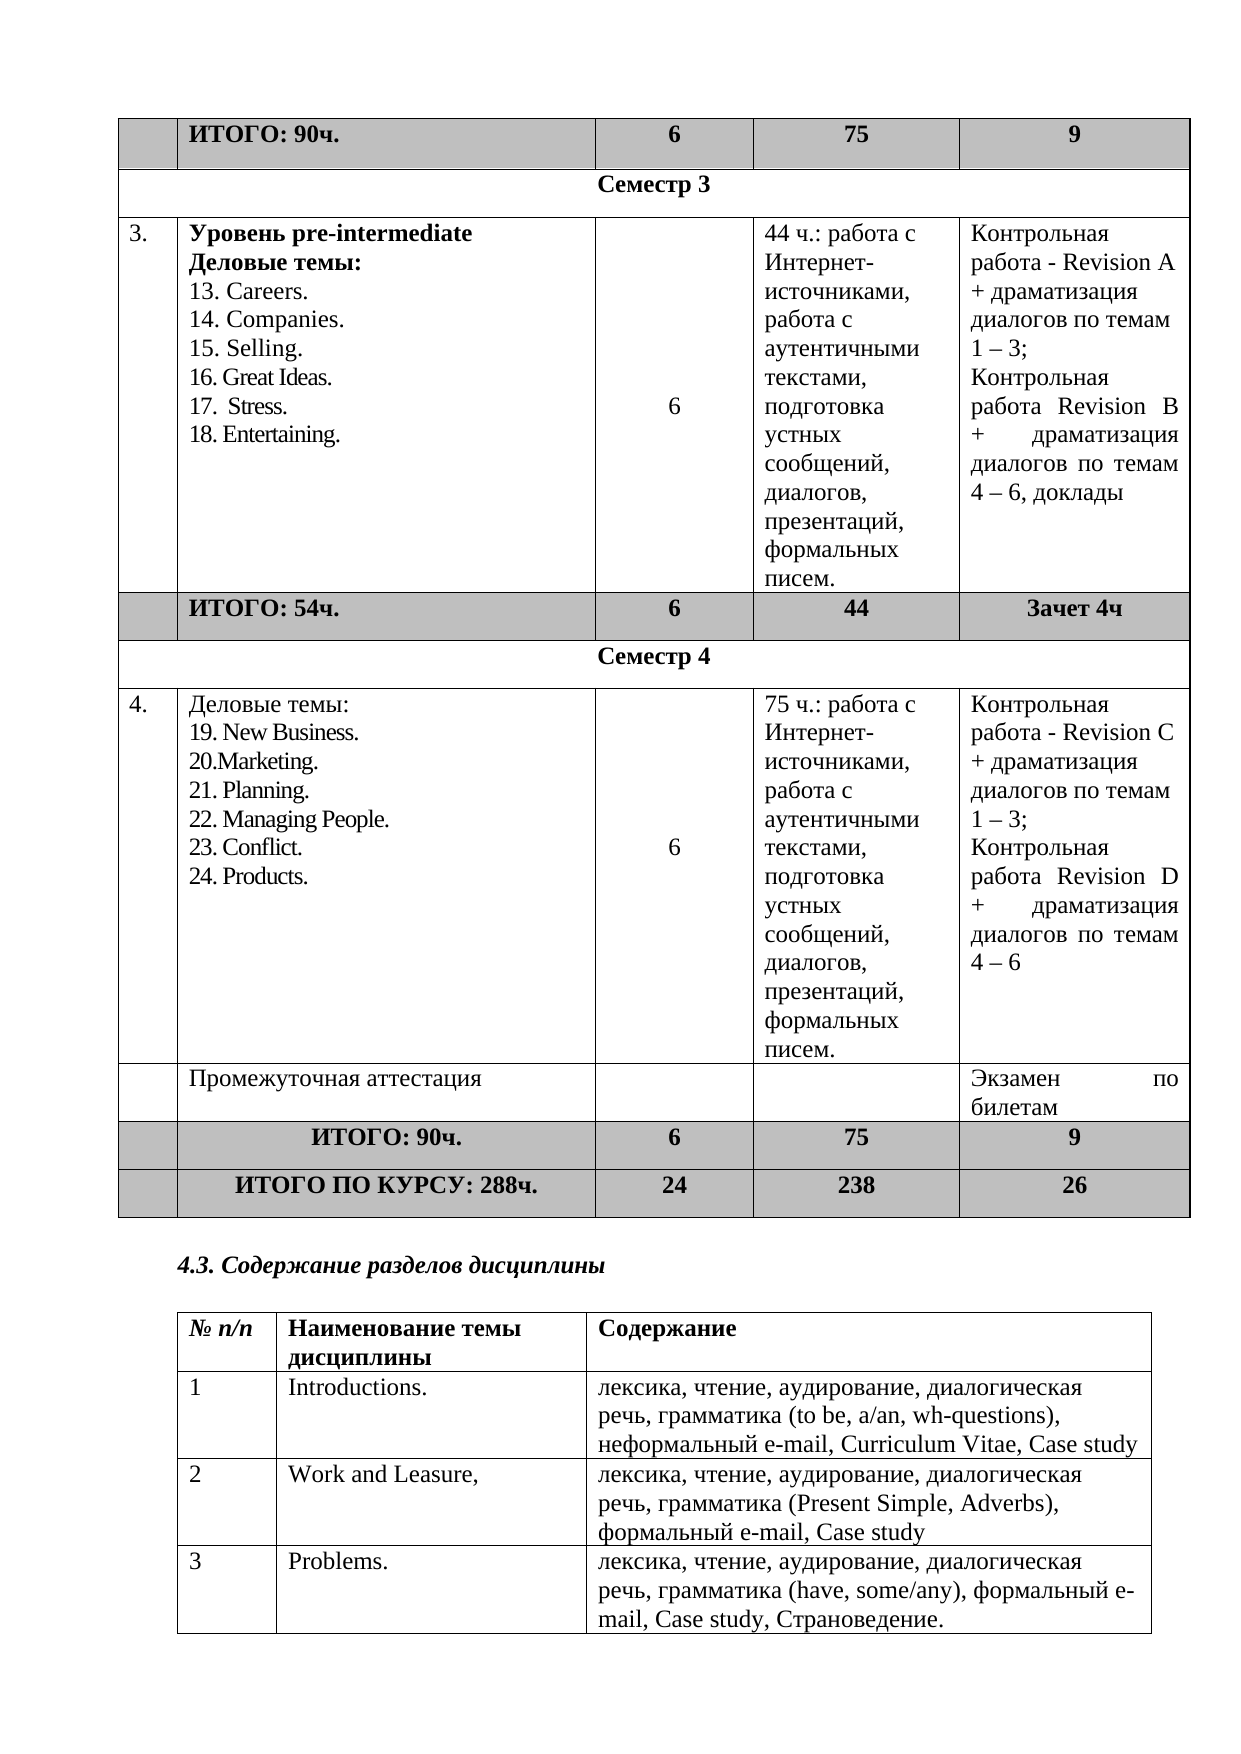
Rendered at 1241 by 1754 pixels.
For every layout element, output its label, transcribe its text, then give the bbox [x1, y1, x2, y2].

table_cell Introductions. [277, 1372, 586, 1458]
table_cell Контрольная работа - Revision C + драматизация диалогов по темам 1 – 3; Контрольная работа Revision D + драматизация диалогов по темам 4 – 6 [960, 689, 1189, 1062]
table_cell [119, 1064, 177, 1121]
table_header № п/п [178, 1313, 276, 1371]
table_cell 3. [119, 218, 177, 592]
table_cell [754, 1064, 959, 1121]
table_cell 1 [178, 1372, 276, 1458]
table_cell 4. [119, 689, 177, 1062]
table_cell Экзамен по билетам [960, 1064, 1189, 1121]
table_cell 9 [960, 119, 1189, 168]
table_cell Семестр 3 [119, 170, 1189, 217]
table_cell 75 [754, 1122, 959, 1169]
table_cell [119, 1122, 177, 1169]
table_cell ИТОГО: 90ч. [178, 1122, 595, 1169]
table_cell 6 [596, 218, 753, 592]
table_cell 75 ч.: работа с Интернет-источниками, работа с аутентичными текстами, подготовка устных сообщений, диалогов, презентаций, формальных писем. [754, 689, 959, 1062]
table_cell Промежуточная аттестация [178, 1064, 595, 1121]
table_cell 2 [178, 1459, 276, 1545]
table_cell ИТОГО: 54ч. [178, 593, 595, 640]
table_header Наименование темы дисциплины [277, 1313, 586, 1371]
table_cell Уровень pre-intermediate Деловые темы: 13. Careers. 14. Companies. 15. Selling. 16. Great Ideas. 17. Stress. 18. Entertaining. [178, 218, 595, 592]
table_cell [596, 1064, 753, 1121]
table_cell лексика, чтение, аудирование, диалогическая речь, грамматика (have, some/any), формальный e-mail, Case study, Страноведение. [587, 1546, 1151, 1633]
table_cell 6 [596, 593, 753, 640]
table_cell 75 [754, 119, 959, 168]
table_cell ИТОГО: 90ч. [178, 119, 595, 168]
table_cell Деловые темы: 19. New Business. 20.Marketing. 21. Planning. 22. Managing People. 23. Conflict. 24. Products. [178, 689, 595, 1062]
table_cell 3 [178, 1546, 276, 1633]
table_cell Work and Leasure, [277, 1459, 586, 1545]
table_header Содержание [587, 1313, 1151, 1371]
table_cell 238 [754, 1170, 959, 1217]
table_cell Контрольная работа - Revision A + драматизация диалогов по темам 1 – 3; Контрольная работа Revision B + драматизация диалогов по темам 4 – 6, доклады [960, 218, 1189, 592]
table_cell 6 [596, 119, 753, 168]
table_cell 6 [596, 689, 753, 1062]
table_cell Зачет 4ч [960, 593, 1189, 640]
table_cell [119, 593, 177, 640]
table_cell 44 [754, 593, 959, 640]
table_cell Семестр 4 [119, 641, 1189, 688]
table_cell [119, 1170, 177, 1217]
table_cell ИТОГО ПО КУРСУ: 288ч. [178, 1170, 595, 1217]
table_cell Problems. [277, 1546, 586, 1633]
text 4.3. Содержание разделов дисциплины [177, 1251, 1152, 1279]
table_cell [119, 119, 177, 168]
table_cell 6 [596, 1122, 753, 1169]
table_cell лексика, чтение, аудирование, диалогическая речь, грамматика (Present Simple, Adverbs), формальный e-mail, Case study [587, 1459, 1151, 1545]
table_cell 24 [596, 1170, 753, 1217]
table_cell 26 [960, 1170, 1189, 1217]
table_cell 44 ч.: работа с Интернет-источниками, работа с аутентичными текстами, подготовка устных сообщений, диалогов, презентаций, формальных писем. [754, 218, 959, 592]
table_cell лексика, чтение, аудирование, диалогическая речь, грамматика (to be, a/an, wh-questions), неформальный e-mail, Curriculum Vitae, Case study [587, 1372, 1151, 1458]
table_cell 9 [960, 1122, 1189, 1169]
